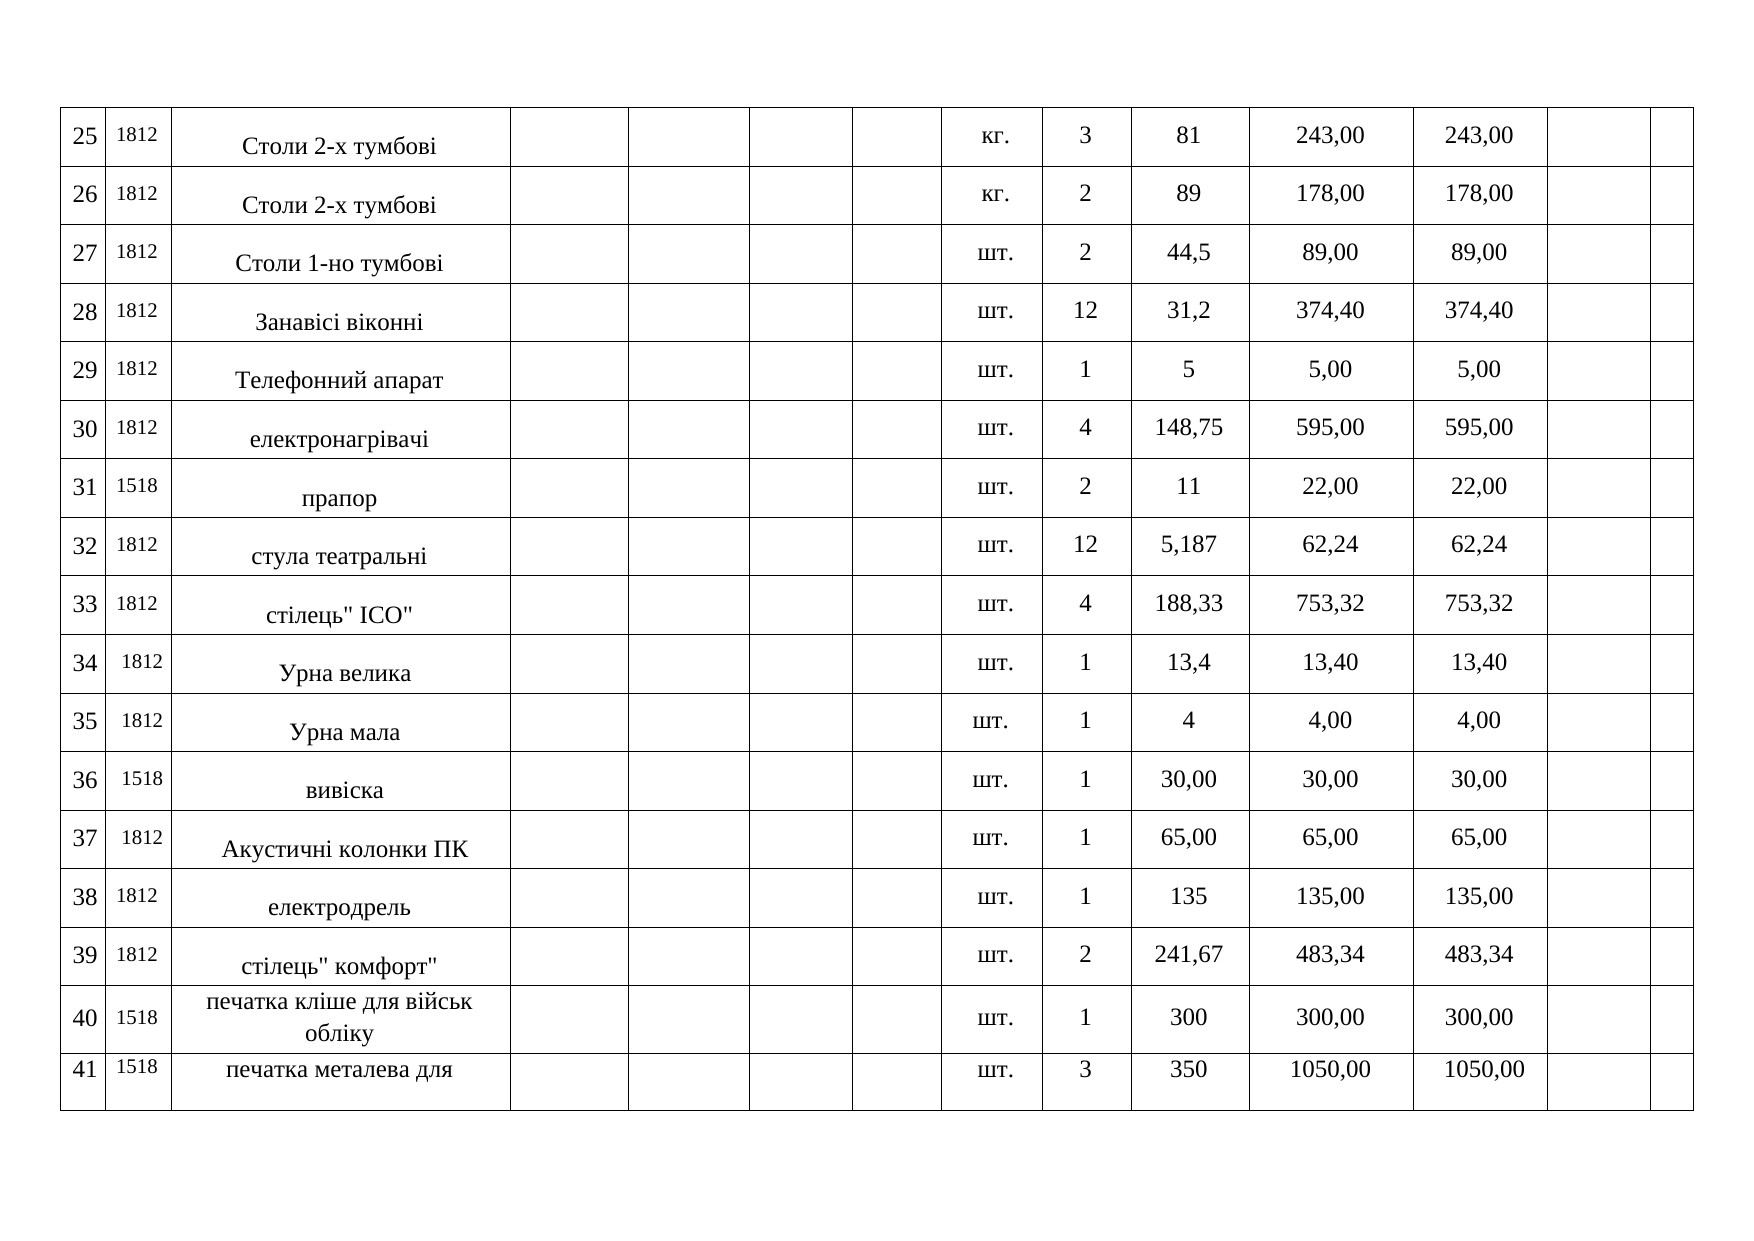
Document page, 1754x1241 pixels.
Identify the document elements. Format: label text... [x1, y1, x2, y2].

table_cell [511, 635, 628, 692]
table_cell [853, 401, 941, 458]
table_cell 41 [61, 1054, 105, 1110]
table_cell 5,00 [1414, 342, 1547, 400]
table_cell [1548, 928, 1650, 985]
table_cell 595,00 [1250, 401, 1413, 458]
table_cell 65,00 [1132, 811, 1249, 868]
table_cell Столи 1-но тумбові [172, 225, 510, 283]
table_cell 89 [1132, 167, 1249, 224]
table_cell 38 [61, 869, 105, 927]
table_cell [629, 225, 749, 283]
table_cell 1518 [106, 1054, 171, 1110]
table_cell [1548, 752, 1650, 809]
table_cell [1651, 284, 1693, 341]
table_cell 27 [61, 225, 105, 283]
table_cell [750, 928, 852, 985]
table_cell вивіска [172, 752, 510, 809]
table_cell [629, 928, 749, 985]
table_cell 4 [1132, 694, 1249, 751]
table_cell 1 [1043, 752, 1131, 809]
table_cell [853, 576, 941, 634]
table_cell [1651, 401, 1693, 458]
table_cell [750, 811, 852, 868]
table_cell [511, 401, 628, 458]
table_cell [629, 1054, 749, 1110]
table_cell [1548, 108, 1650, 166]
table_cell [629, 401, 749, 458]
table_cell 2 [1043, 225, 1131, 283]
table_cell [511, 459, 628, 517]
table_cell 135,00 [1250, 869, 1413, 927]
table_cell 44,5 [1132, 225, 1249, 283]
table_cell шт. [942, 401, 1042, 458]
table_cell 300,00 [1250, 986, 1413, 1053]
table_cell [511, 694, 628, 751]
table_cell [750, 518, 852, 575]
table_cell [853, 811, 941, 868]
table_cell 4,00 [1414, 694, 1547, 751]
table_cell шт. [942, 225, 1042, 283]
table_cell 34 [61, 635, 105, 692]
table_cell [750, 284, 852, 341]
table_cell кг. [942, 167, 1042, 224]
table_cell 1812 [106, 928, 171, 985]
table_cell [853, 1054, 941, 1110]
table_cell 32 [61, 518, 105, 575]
table_cell [1651, 225, 1693, 283]
table_cell 178,00 [1250, 167, 1413, 224]
table_cell [853, 869, 941, 927]
table_cell [511, 518, 628, 575]
table_cell 5,187 [1132, 518, 1249, 575]
table_cell 89,00 [1250, 225, 1413, 283]
table_cell 374,40 [1250, 284, 1413, 341]
table_cell шт. [942, 928, 1042, 985]
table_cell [172, 1054, 510, 1110]
table_cell [1548, 459, 1650, 517]
table_cell печатка кліше для військ обліку [172, 986, 510, 1053]
table_cell [750, 694, 852, 751]
table_cell 35 [61, 694, 105, 751]
table_cell [853, 928, 941, 985]
table_cell [853, 108, 941, 166]
table_cell 4,00 [1250, 694, 1413, 751]
table_cell Телефонний апарат [172, 342, 510, 400]
table_cell 62,24 [1250, 518, 1413, 575]
table_cell 89,00 [1414, 225, 1547, 283]
table_cell стілець" ІСО" [172, 576, 510, 634]
table_cell 12 [1043, 284, 1131, 341]
table_cell 3 [1043, 1054, 1131, 1110]
table_cell [1548, 869, 1650, 927]
table_cell [511, 928, 628, 985]
table_cell [1651, 928, 1693, 985]
table_cell шт. [942, 811, 1042, 868]
table_cell шт. [942, 459, 1042, 517]
table_cell електронагрівачі [172, 401, 510, 458]
table_cell [853, 518, 941, 575]
table_cell Занавісі віконні [172, 284, 510, 341]
table_cell [1548, 576, 1650, 634]
table_cell 1812 [106, 108, 171, 166]
table_cell 5 [1132, 342, 1249, 400]
table_cell [750, 108, 852, 166]
table_cell [750, 986, 852, 1053]
table_cell 25 [61, 108, 105, 166]
table_cell [629, 811, 749, 868]
table_cell 1812 [106, 284, 171, 341]
table_cell стілець" комфорт" [172, 928, 510, 985]
table_cell [511, 986, 628, 1053]
table_cell [853, 342, 941, 400]
table_cell шт. [942, 1054, 1042, 1110]
table_cell [1651, 167, 1693, 224]
table_cell шт. [942, 284, 1042, 341]
table_cell [750, 752, 852, 809]
table_cell електродрель [172, 869, 510, 927]
table_cell [511, 752, 628, 809]
table_cell 350 [1132, 1054, 1249, 1110]
table_cell шт. [942, 694, 1042, 751]
table_cell [629, 694, 749, 751]
table_cell [1651, 1054, 1693, 1110]
table_cell [750, 401, 852, 458]
table_cell [750, 459, 852, 517]
table_cell [1548, 811, 1650, 868]
table_cell [1651, 752, 1693, 809]
table_cell 39 [61, 928, 105, 985]
table_cell 12 [1043, 518, 1131, 575]
table_cell [1548, 635, 1650, 692]
table_cell [750, 869, 852, 927]
table_cell [629, 576, 749, 634]
table_cell 31,2 [1132, 284, 1249, 341]
table_cell 1 [1043, 694, 1131, 751]
table_cell 1518 [106, 459, 171, 517]
table_cell 1812 [106, 869, 171, 927]
table_cell 753,32 [1250, 576, 1413, 634]
table_cell [1548, 1054, 1650, 1110]
table_cell 1 [1043, 635, 1131, 692]
table_cell 1 [1043, 986, 1131, 1053]
table_cell 148,75 [1132, 401, 1249, 458]
table_cell 2 [1043, 928, 1131, 985]
table_cell [511, 576, 628, 634]
table_cell шт. [942, 986, 1042, 1053]
table_cell 1812 [106, 576, 171, 634]
table_cell [853, 284, 941, 341]
table_cell [1548, 694, 1650, 751]
table_cell 1518 [106, 986, 171, 1053]
table_cell [1651, 576, 1693, 634]
table_cell 1812 [106, 635, 171, 692]
table_cell [853, 752, 941, 809]
table_cell 40 [61, 986, 105, 1053]
table_cell 30,00 [1250, 752, 1413, 809]
table_cell 1812 [106, 694, 171, 751]
table_cell 22,00 [1250, 459, 1413, 517]
table_cell [1651, 342, 1693, 400]
table_cell 1812 [106, 167, 171, 224]
table_cell [1548, 518, 1650, 575]
table_cell [629, 986, 749, 1053]
table_cell 29 [61, 342, 105, 400]
table_cell 62,24 [1414, 518, 1547, 575]
table_cell [511, 108, 628, 166]
table_cell [1651, 108, 1693, 166]
table_cell [1651, 518, 1693, 575]
table_cell [1548, 284, 1650, 341]
table_cell 753,32 [1414, 576, 1547, 634]
table_cell [853, 635, 941, 692]
table_cell 2 [1043, 459, 1131, 517]
table_cell шт. [942, 576, 1042, 634]
table_cell шт. [942, 342, 1042, 400]
table_cell 4 [1043, 576, 1131, 634]
table_cell шт. [942, 752, 1042, 809]
table_cell Урна мала [172, 694, 510, 751]
table_cell [853, 167, 941, 224]
table_cell [511, 869, 628, 927]
table_cell 1812 [106, 811, 171, 868]
table_cell [1548, 401, 1650, 458]
table_cell [1548, 342, 1650, 400]
table_cell [1651, 811, 1693, 868]
table_cell Акустичні колонки ПК [172, 811, 510, 868]
table_cell 81 [1132, 108, 1249, 166]
table_cell 5,00 [1250, 342, 1413, 400]
table_cell [1651, 694, 1693, 751]
table_cell [629, 108, 749, 166]
table_cell [1548, 225, 1650, 283]
table_cell [1651, 986, 1693, 1053]
table_cell [1548, 167, 1650, 224]
table_cell 1812 [106, 518, 171, 575]
table_cell [629, 635, 749, 692]
table_cell 1 [1043, 869, 1131, 927]
table_cell 1812 [106, 225, 171, 283]
table_cell 28 [61, 284, 105, 341]
table_cell шт. [942, 869, 1042, 927]
table_cell 1050,00 [1250, 1054, 1413, 1110]
table_cell [629, 342, 749, 400]
table_cell 1050,00 [1414, 1054, 1547, 1110]
table_cell [1651, 635, 1693, 692]
table_cell 300,00 [1414, 986, 1547, 1053]
table_cell 3 [1043, 108, 1131, 166]
table_cell 65,00 [1250, 811, 1413, 868]
table_cell [511, 225, 628, 283]
table_cell 13,40 [1250, 635, 1413, 692]
table_cell 33 [61, 576, 105, 634]
table_cell 31 [61, 459, 105, 517]
table_cell [750, 1054, 852, 1110]
table_cell [750, 225, 852, 283]
table_cell [1651, 459, 1693, 517]
table_cell [629, 167, 749, 224]
table_cell 30,00 [1132, 752, 1249, 809]
table_cell шт. [942, 635, 1042, 692]
table_cell Урна велика [172, 635, 510, 692]
table_cell 1812 [106, 401, 171, 458]
table_cell [750, 342, 852, 400]
table_cell 1 [1043, 811, 1131, 868]
table_cell 36 [61, 752, 105, 809]
table_cell 483,34 [1250, 928, 1413, 985]
table_cell [1548, 986, 1650, 1053]
table_cell 188,33 [1132, 576, 1249, 634]
table_cell 37 [61, 811, 105, 868]
table_cell 135 [1132, 869, 1249, 927]
table_cell 30,00 [1414, 752, 1547, 809]
table_cell шт. [942, 518, 1042, 575]
table_cell стула театральні [172, 518, 510, 575]
table_cell [629, 869, 749, 927]
table_cell [750, 635, 852, 692]
table_cell 26 [61, 167, 105, 224]
table_cell [511, 284, 628, 341]
table_cell 1 [1043, 342, 1131, 400]
table_cell Столи 2-х тумбові [172, 167, 510, 224]
table_cell [511, 342, 628, 400]
table_cell [511, 1054, 628, 1110]
table_cell [853, 694, 941, 751]
table_cell [511, 167, 628, 224]
table_cell [629, 459, 749, 517]
table_cell 1518 [106, 752, 171, 809]
table_cell [629, 752, 749, 809]
table_cell 135,00 [1414, 869, 1547, 927]
table_cell 243,00 [1414, 108, 1547, 166]
table_cell [750, 167, 852, 224]
table_cell 22,00 [1414, 459, 1547, 517]
table_cell Столи 2-х тумбові [172, 108, 510, 166]
table_cell 595,00 [1414, 401, 1547, 458]
table_cell 1812 [106, 342, 171, 400]
table_cell 4 [1043, 401, 1131, 458]
table_cell 241,67 [1132, 928, 1249, 985]
table_cell 65,00 [1414, 811, 1547, 868]
table_cell 2 [1043, 167, 1131, 224]
table_cell [511, 811, 628, 868]
table_cell 30 [61, 401, 105, 458]
table_cell [750, 576, 852, 634]
table_cell 13,40 [1414, 635, 1547, 692]
table_cell 13,4 [1132, 635, 1249, 692]
table_cell кг. [942, 108, 1042, 166]
table_cell [853, 986, 941, 1053]
table_cell [1651, 869, 1693, 927]
table_cell 483,34 [1414, 928, 1547, 985]
table_cell 243,00 [1250, 108, 1413, 166]
table_cell 178,00 [1414, 167, 1547, 224]
table_cell 374,40 [1414, 284, 1547, 341]
table_cell 11 [1132, 459, 1249, 517]
table_cell [853, 459, 941, 517]
table_cell [629, 284, 749, 341]
table_cell 300 [1132, 986, 1249, 1053]
table_cell [853, 225, 941, 283]
table_cell прапор [172, 459, 510, 517]
table_cell [629, 518, 749, 575]
